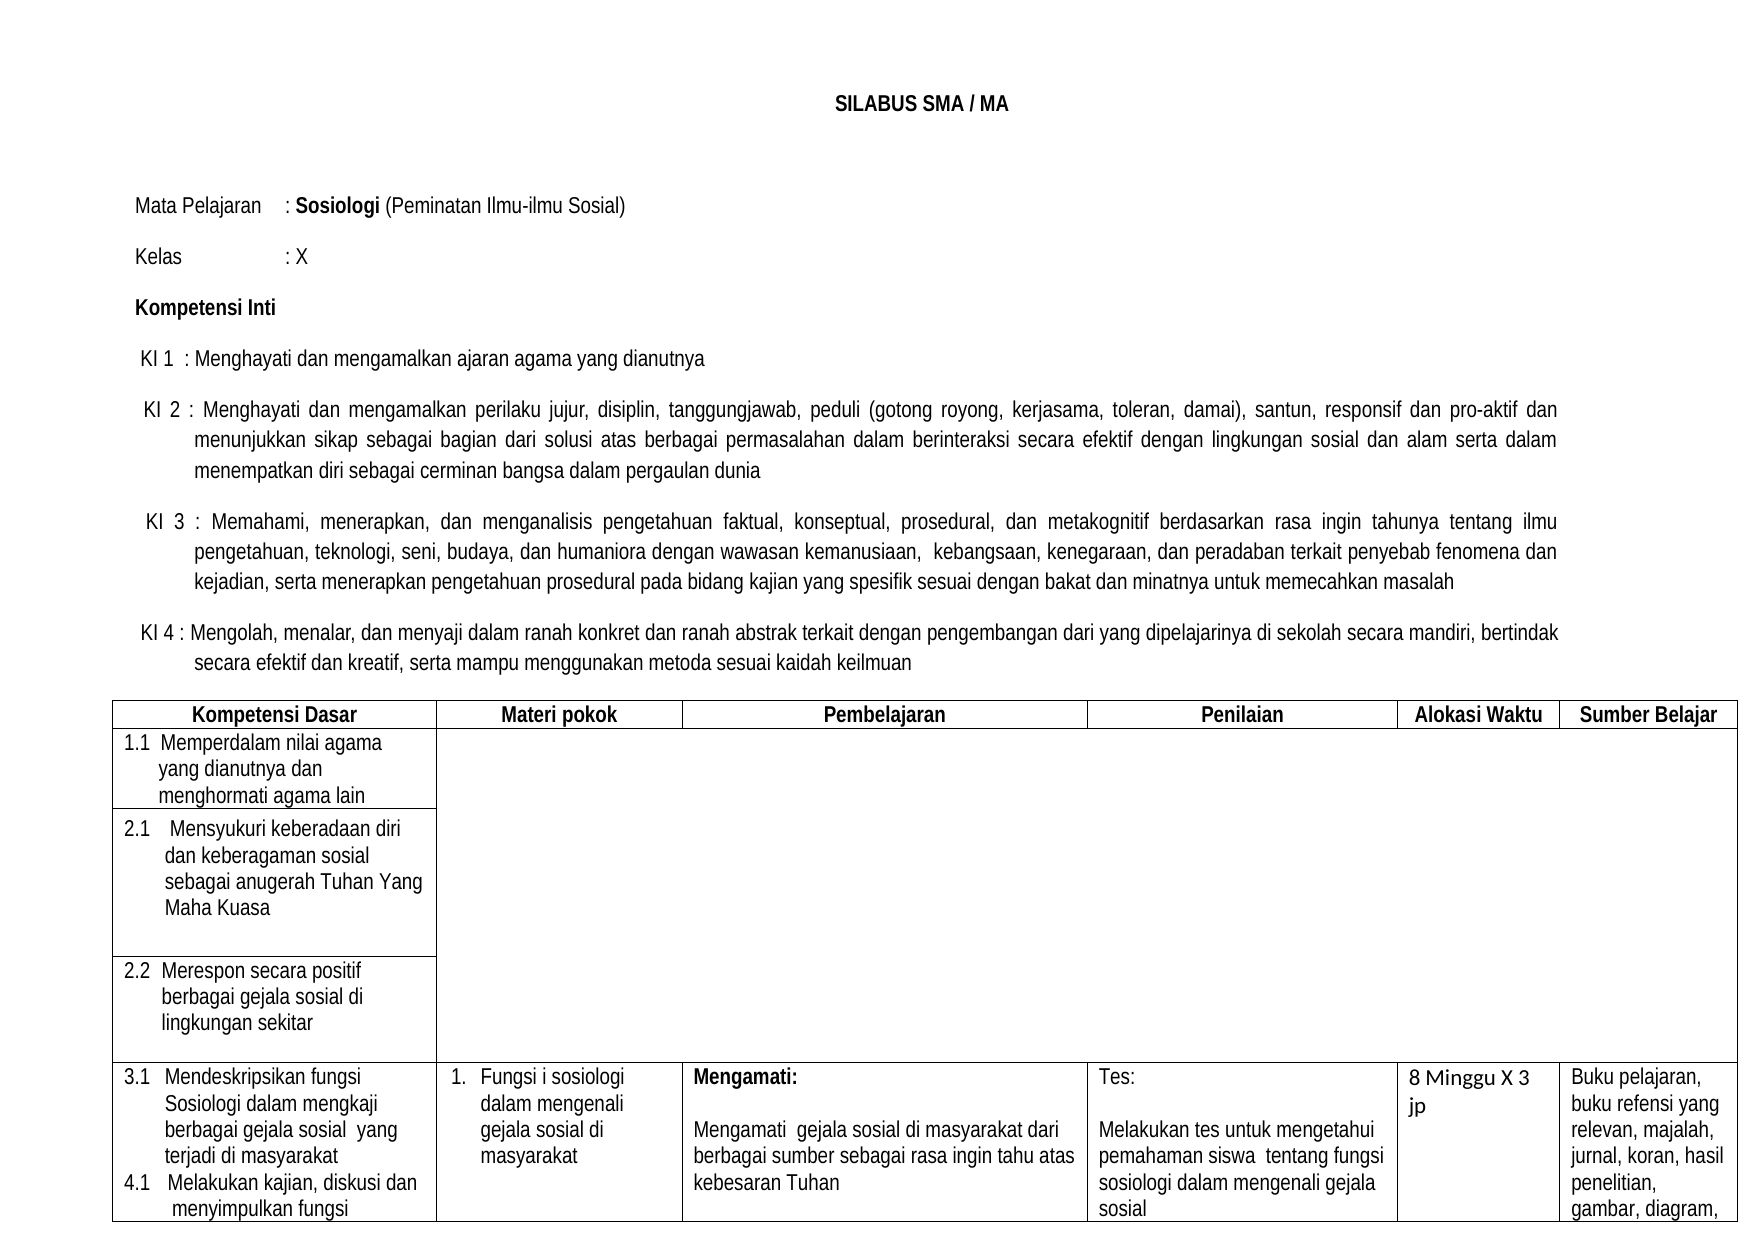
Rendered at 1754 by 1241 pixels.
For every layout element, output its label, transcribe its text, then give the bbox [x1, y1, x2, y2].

text KI 3 : Memahami, menerapkan, dan menganalisis pengetahuan faktual, konseptual, prosedural, dan metakognitif berdasarkan rasa ingin tahunya tentang ilmu pengetahuan, teknologi, seni, budaya, dan humaniora dengan wawasan kemanusiaan, kebangsaan, kenegaraan, dan peradaban terkait penyebab fenomena dan kejadian, serta menerapkan pengetahuan prosedural pada bidang kajian yang spesifik sesuai dengan bakat dan minatnya untuk memecahkan masalah [135, 508, 1559, 594]
table_header Penilaian [1088, 701, 1397, 728]
text SILABUS SMA / MA [135, 90, 1709, 116]
table_cell Merespon secara positif berbagai gejala sosial di lingkungan sekitar [113, 957, 436, 1062]
table_cell 1.1 Memperdalam nilai agama yang dianutnya dan menghormati agama lain [113, 729, 436, 808]
text KI 1 : Menghayati dan mengamalkan ajaran agama yang dianutnya [135, 345, 1559, 372]
text KI 2 : Menghayati dan mengamalkan perilaku jujur, disiplin, tanggungjawab, peduli (gotong royong, kerjasama, toleran, damai), santun, responsif dan pro-aktif dan menunjukkan sikap sebagai bagian dari solusi atas berbagai permasalahan dalam berinteraksi secara efektif dengan lingkungan sosial dan alam serta dalam menempatkan diri sebagai cerminan bangsa dalam pergaulan dunia [135, 396, 1559, 483]
table_cell 8 Minggu X 3 jp [1398, 1063, 1559, 1221]
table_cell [113, 1063, 436, 1221]
text Kompetensi Inti [135, 294, 1559, 321]
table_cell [437, 1063, 682, 1221]
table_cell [683, 1063, 1087, 1221]
table_header Alokasi Waktu [1398, 701, 1559, 728]
text KI 4 : Mengolah, menalar, dan menyaji dalam ranah konkret dan ranah abstrak terkait dengan pengembangan dari yang dipelajarinya di sekolah secara mandiri, bertindak secara efektif dan kreatif, serta mampu menggunakan metoda sesuai kaidah keilmuan [135, 619, 1559, 676]
text Kelas : X [135, 243, 1559, 269]
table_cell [1088, 1063, 1397, 1221]
text Mata Pelajaran : Sosiologi (Peminatan Ilmu-ilmu Sosial) [135, 192, 1559, 218]
table_header Materi pokok [437, 701, 682, 728]
table_header Kompetensi Dasar [113, 701, 436, 728]
table_cell Mensyukuri keberadaan diri dan keberagaman sosial sebagai anugerah Tuhan Yang Maha Kuasa [113, 809, 436, 956]
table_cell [1560, 1063, 1737, 1221]
table_cell [437, 729, 1737, 1062]
table_header Pembelajaran [683, 701, 1087, 728]
table_header Sumber Belajar [1560, 701, 1737, 728]
